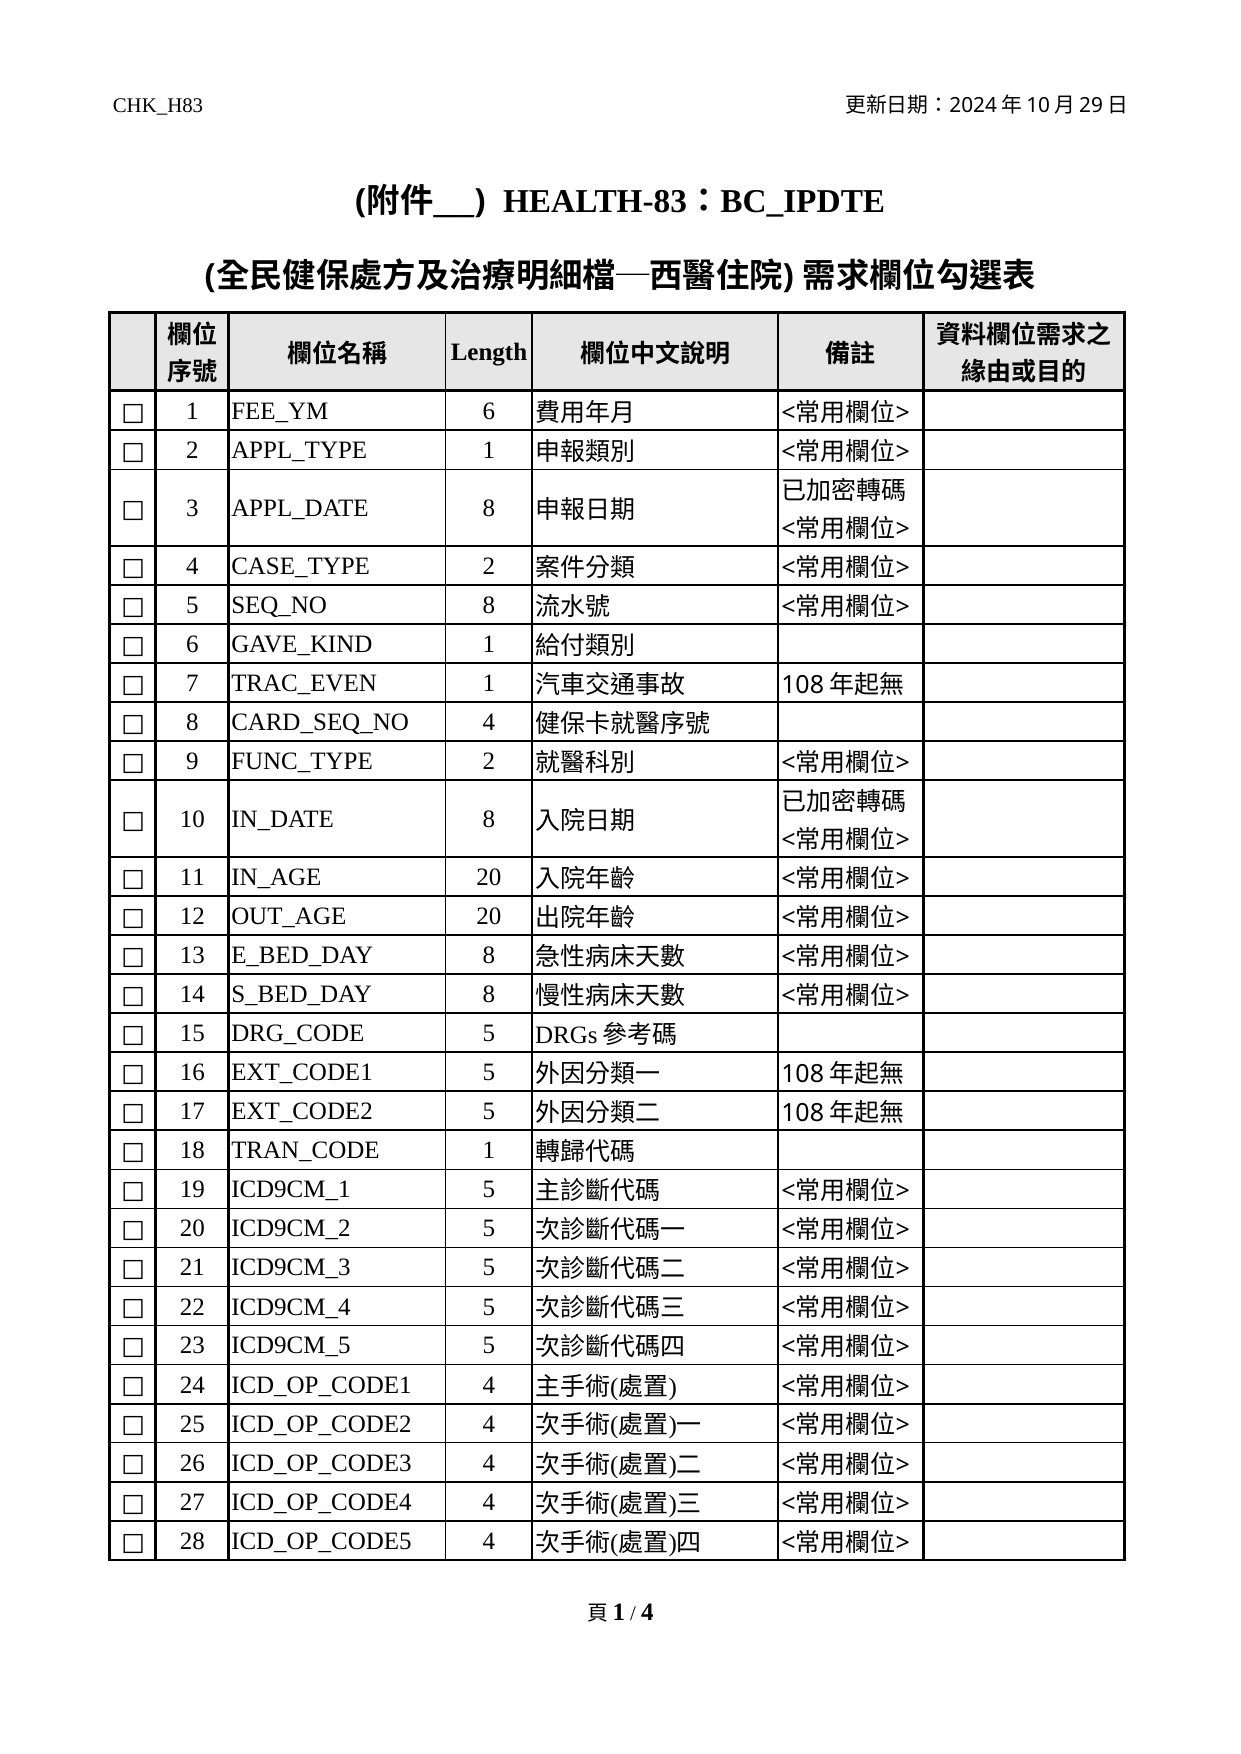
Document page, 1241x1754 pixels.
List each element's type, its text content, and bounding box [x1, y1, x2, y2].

table_cell 5 [157, 586, 227, 623]
table_cell □ [111, 547, 154, 584]
table_cell IN_AGE [230, 858, 445, 895]
table_cell DRG_CODE [230, 1014, 445, 1051]
table_cell FEE_YM [230, 392, 445, 429]
table_header 備註 [779, 314, 922, 389]
table_cell 就醫科別 [533, 742, 777, 779]
table_cell 1 [446, 431, 531, 468]
table_cell 20 [446, 858, 531, 895]
table_cell 汽車交通事故 [533, 664, 777, 701]
table_cell [925, 1443, 1123, 1481]
table_cell ICD9CM_5 [230, 1326, 445, 1364]
table_cell [925, 1483, 1123, 1520]
table_cell 轉歸代碼 [533, 1131, 777, 1168]
table_cell 5 [446, 1248, 531, 1286]
table_cell [925, 664, 1123, 701]
table_cell <常用欄位> [779, 586, 922, 623]
table_cell 108年起無 [779, 1053, 922, 1090]
table_cell □ [111, 431, 154, 468]
table_cell <常用欄位> [779, 1209, 922, 1247]
table_cell [925, 1209, 1123, 1247]
table_cell [779, 1014, 922, 1051]
table_cell <常用欄位> [779, 936, 922, 973]
table_cell [925, 1405, 1123, 1442]
table_cell 12 [157, 897, 227, 934]
table_cell 10 [157, 781, 227, 856]
table_cell <常用欄位> [779, 858, 922, 895]
table_cell 6 [157, 625, 227, 662]
table_cell 11 [157, 858, 227, 895]
table_cell 15 [157, 1014, 227, 1051]
table_cell 5 [446, 1209, 531, 1247]
table_cell [925, 470, 1123, 545]
table_cell 19 [157, 1170, 227, 1207]
table_cell <常用欄位> [779, 897, 922, 934]
table_cell EXT_CODE2 [230, 1092, 445, 1129]
table_cell 2 [446, 547, 531, 584]
table_cell 17 [157, 1092, 227, 1129]
table_cell □ [111, 586, 154, 623]
table_cell [925, 858, 1123, 895]
table_cell ICD9CM_3 [230, 1248, 445, 1286]
table_cell <常用欄位> [779, 1522, 922, 1559]
table_cell [779, 1131, 922, 1168]
table_cell 13 [157, 936, 227, 973]
table_cell [925, 975, 1123, 1012]
table_cell [925, 1522, 1123, 1559]
table_cell 16 [157, 1053, 227, 1090]
table_cell <常用欄位> [779, 1405, 922, 1442]
table_cell 4 [446, 1405, 531, 1442]
table_cell 給付類別 [533, 625, 777, 662]
table_cell □ [111, 1131, 154, 1168]
table_cell 14 [157, 975, 227, 1012]
table_cell <常用欄位> [779, 1326, 922, 1364]
table_cell 26 [157, 1443, 227, 1481]
table_cell 費用年月 [533, 392, 777, 429]
table_cell □ [111, 1287, 154, 1325]
table_cell 4 [446, 1483, 531, 1520]
table_cell APPL_DATE [230, 470, 445, 545]
table_cell GAVE_KIND [230, 625, 445, 662]
table_cell [925, 1014, 1123, 1051]
table_cell □ [111, 1170, 154, 1207]
table_cell 2 [446, 742, 531, 779]
table_cell SEQ_NO [230, 586, 445, 623]
table_cell <常用欄位> [779, 1248, 922, 1286]
table_cell 25 [157, 1405, 227, 1442]
table_cell 24 [157, 1365, 227, 1403]
table_cell 21 [157, 1248, 227, 1286]
table_cell 急性病床天數 [533, 936, 777, 973]
table_cell □ [111, 1483, 154, 1520]
table_cell [925, 586, 1123, 623]
table_cell 18 [157, 1131, 227, 1168]
table_cell 1 [157, 392, 227, 429]
table_cell 28 [157, 1522, 227, 1559]
table_cell APPL_TYPE [230, 431, 445, 468]
table_cell 慢性病床天數 [533, 975, 777, 1012]
table_cell 申報日期 [533, 470, 777, 545]
table_cell □ [111, 1014, 154, 1051]
table_cell FUNC_TYPE [230, 742, 445, 779]
table_cell □ [111, 858, 154, 895]
table_cell □ [111, 1443, 154, 1481]
table_cell <常用欄位> [779, 1483, 922, 1520]
table_cell S_BED_DAY [230, 975, 445, 1012]
table_cell [925, 1131, 1123, 1168]
table_cell 108年起無 [779, 1092, 922, 1129]
table_cell OUT_AGE [230, 897, 445, 934]
table_cell 已加密轉碼 <常用欄位> [779, 470, 922, 545]
table_cell □ [111, 975, 154, 1012]
table_cell 8 [446, 781, 531, 856]
table_cell ICD_OP_CODE2 [230, 1405, 445, 1442]
table_cell □ [111, 897, 154, 934]
table_cell □ [111, 470, 154, 545]
table_cell 5 [446, 1287, 531, 1325]
table_cell 20 [157, 1209, 227, 1247]
table_header Length [446, 314, 531, 389]
table_cell 次診斷代碼三 [533, 1287, 777, 1325]
table_cell □ [111, 625, 154, 662]
table_cell <常用欄位> [779, 431, 922, 468]
table_cell 次手術(處置)三 [533, 1483, 777, 1520]
table_header 欄位 序號 [157, 314, 227, 389]
table_cell ICD9CM_1 [230, 1170, 445, 1207]
table_cell [925, 1287, 1123, 1325]
table_cell [925, 1248, 1123, 1286]
table_cell □ [111, 1053, 154, 1090]
table_header 欄位名稱 [230, 314, 445, 389]
table_header 欄位中文說明 [533, 314, 777, 389]
table_cell 次手術(處置)二 [533, 1443, 777, 1481]
table_cell 23 [157, 1326, 227, 1364]
table_cell <常用欄位> [779, 392, 922, 429]
table_cell 5 [446, 1092, 531, 1129]
table_cell ICD_OP_CODE3 [230, 1443, 445, 1481]
table_cell <常用欄位> [779, 1365, 922, 1403]
table_cell 案件分類 [533, 547, 777, 584]
table_cell □ [111, 703, 154, 740]
table_cell □ [111, 1365, 154, 1403]
table_cell [925, 392, 1123, 429]
table_cell □ [111, 1092, 154, 1129]
table_cell □ [111, 664, 154, 701]
table_cell [925, 897, 1123, 934]
table_cell <常用欄位> [779, 547, 922, 584]
table_cell DRGs參考碼 [533, 1014, 777, 1051]
table_cell 外因分類二 [533, 1092, 777, 1129]
table_cell 次手術(處置)一 [533, 1405, 777, 1442]
table_cell IN_DATE [230, 781, 445, 856]
table_cell <常用欄位> [779, 742, 922, 779]
table_cell 4 [446, 1443, 531, 1481]
table_cell 2 [157, 431, 227, 468]
table_cell □ [111, 742, 154, 779]
table_cell 次診斷代碼四 [533, 1326, 777, 1364]
table_cell 健保卡就醫序號 [533, 703, 777, 740]
text (附件___) HEALTH-83：BC_IPDTE [112, 161, 1128, 236]
table_cell [925, 431, 1123, 468]
table_cell 出院年齡 [533, 897, 777, 934]
table_cell 8 [446, 470, 531, 545]
table_cell [925, 1365, 1123, 1403]
table_cell ICD9CM_4 [230, 1287, 445, 1325]
table_cell <常用欄位> [779, 975, 922, 1012]
table_cell [925, 547, 1123, 584]
table_cell <常用欄位> [779, 1170, 922, 1207]
table_cell 5 [446, 1326, 531, 1364]
table_header 資料欄位需求之緣由或目的 [925, 314, 1123, 389]
table_cell 27 [157, 1483, 227, 1520]
table_cell [925, 703, 1123, 740]
table_cell TRAC_EVEN [230, 664, 445, 701]
table_cell 入院日期 [533, 781, 777, 856]
table_cell 1 [446, 664, 531, 701]
table_cell 流水號 [533, 586, 777, 623]
table_cell 5 [446, 1053, 531, 1090]
table_cell □ [111, 1405, 154, 1442]
table_cell TRAN_CODE [230, 1131, 445, 1168]
table_cell 次診斷代碼一 [533, 1209, 777, 1247]
table_cell CASE_TYPE [230, 547, 445, 584]
table_cell CARD_SEQ_NO [230, 703, 445, 740]
table_cell 4 [446, 1522, 531, 1559]
table_cell <常用欄位> [779, 1287, 922, 1325]
table_cell 3 [157, 470, 227, 545]
table_cell 108年起無 [779, 664, 922, 701]
table_cell 8 [446, 975, 531, 1012]
text (全民健保處方及治療明細檔─西醫住院) 需求欄位勾選表 [112, 236, 1128, 311]
table_cell 5 [446, 1014, 531, 1051]
table_cell 22 [157, 1287, 227, 1325]
table_cell 次手術(處置)四 [533, 1522, 777, 1559]
table_cell [925, 936, 1123, 973]
table_cell ICD9CM_2 [230, 1209, 445, 1247]
table_cell 8 [446, 586, 531, 623]
table_cell □ [111, 1326, 154, 1364]
table_cell 外因分類一 [533, 1053, 777, 1090]
table_cell 主手術(處置) [533, 1365, 777, 1403]
table_cell 8 [157, 703, 227, 740]
table_cell 入院年齡 [533, 858, 777, 895]
table_cell □ [111, 936, 154, 973]
table_cell 6 [446, 392, 531, 429]
table_cell 4 [157, 547, 227, 584]
table_cell [779, 625, 922, 662]
table_cell [779, 703, 922, 740]
table_cell 申報類別 [533, 431, 777, 468]
table_cell [925, 625, 1123, 662]
table_cell □ [111, 781, 154, 856]
table_cell 1 [446, 625, 531, 662]
table_cell 9 [157, 742, 227, 779]
table_cell 7 [157, 664, 227, 701]
table_cell 5 [446, 1170, 531, 1207]
table_cell 主診斷代碼 [533, 1170, 777, 1207]
table_cell [925, 1170, 1123, 1207]
table_cell ICD_OP_CODE5 [230, 1522, 445, 1559]
table_cell 8 [446, 936, 531, 973]
table_cell 4 [446, 703, 531, 740]
table_cell □ [111, 1248, 154, 1286]
table_header [111, 314, 154, 389]
table_cell ICD_OP_CODE1 [230, 1365, 445, 1403]
table_cell [925, 1053, 1123, 1090]
table_cell [925, 1326, 1123, 1364]
table_cell ICD_OP_CODE4 [230, 1483, 445, 1520]
table_cell [925, 742, 1123, 779]
table_cell [925, 781, 1123, 856]
table_cell □ [111, 1522, 154, 1559]
table_cell <常用欄位> [779, 1443, 922, 1481]
table_cell 1 [446, 1131, 531, 1168]
table_cell 4 [446, 1365, 531, 1403]
table_cell □ [111, 392, 154, 429]
table_cell EXT_CODE1 [230, 1053, 445, 1090]
table_cell 已加密轉碼 <常用欄位> [779, 781, 922, 856]
table_cell E_BED_DAY [230, 936, 445, 973]
table_cell 20 [446, 897, 531, 934]
table_cell [925, 1092, 1123, 1129]
table_cell □ [111, 1209, 154, 1247]
table_cell 次診斷代碼二 [533, 1248, 777, 1286]
